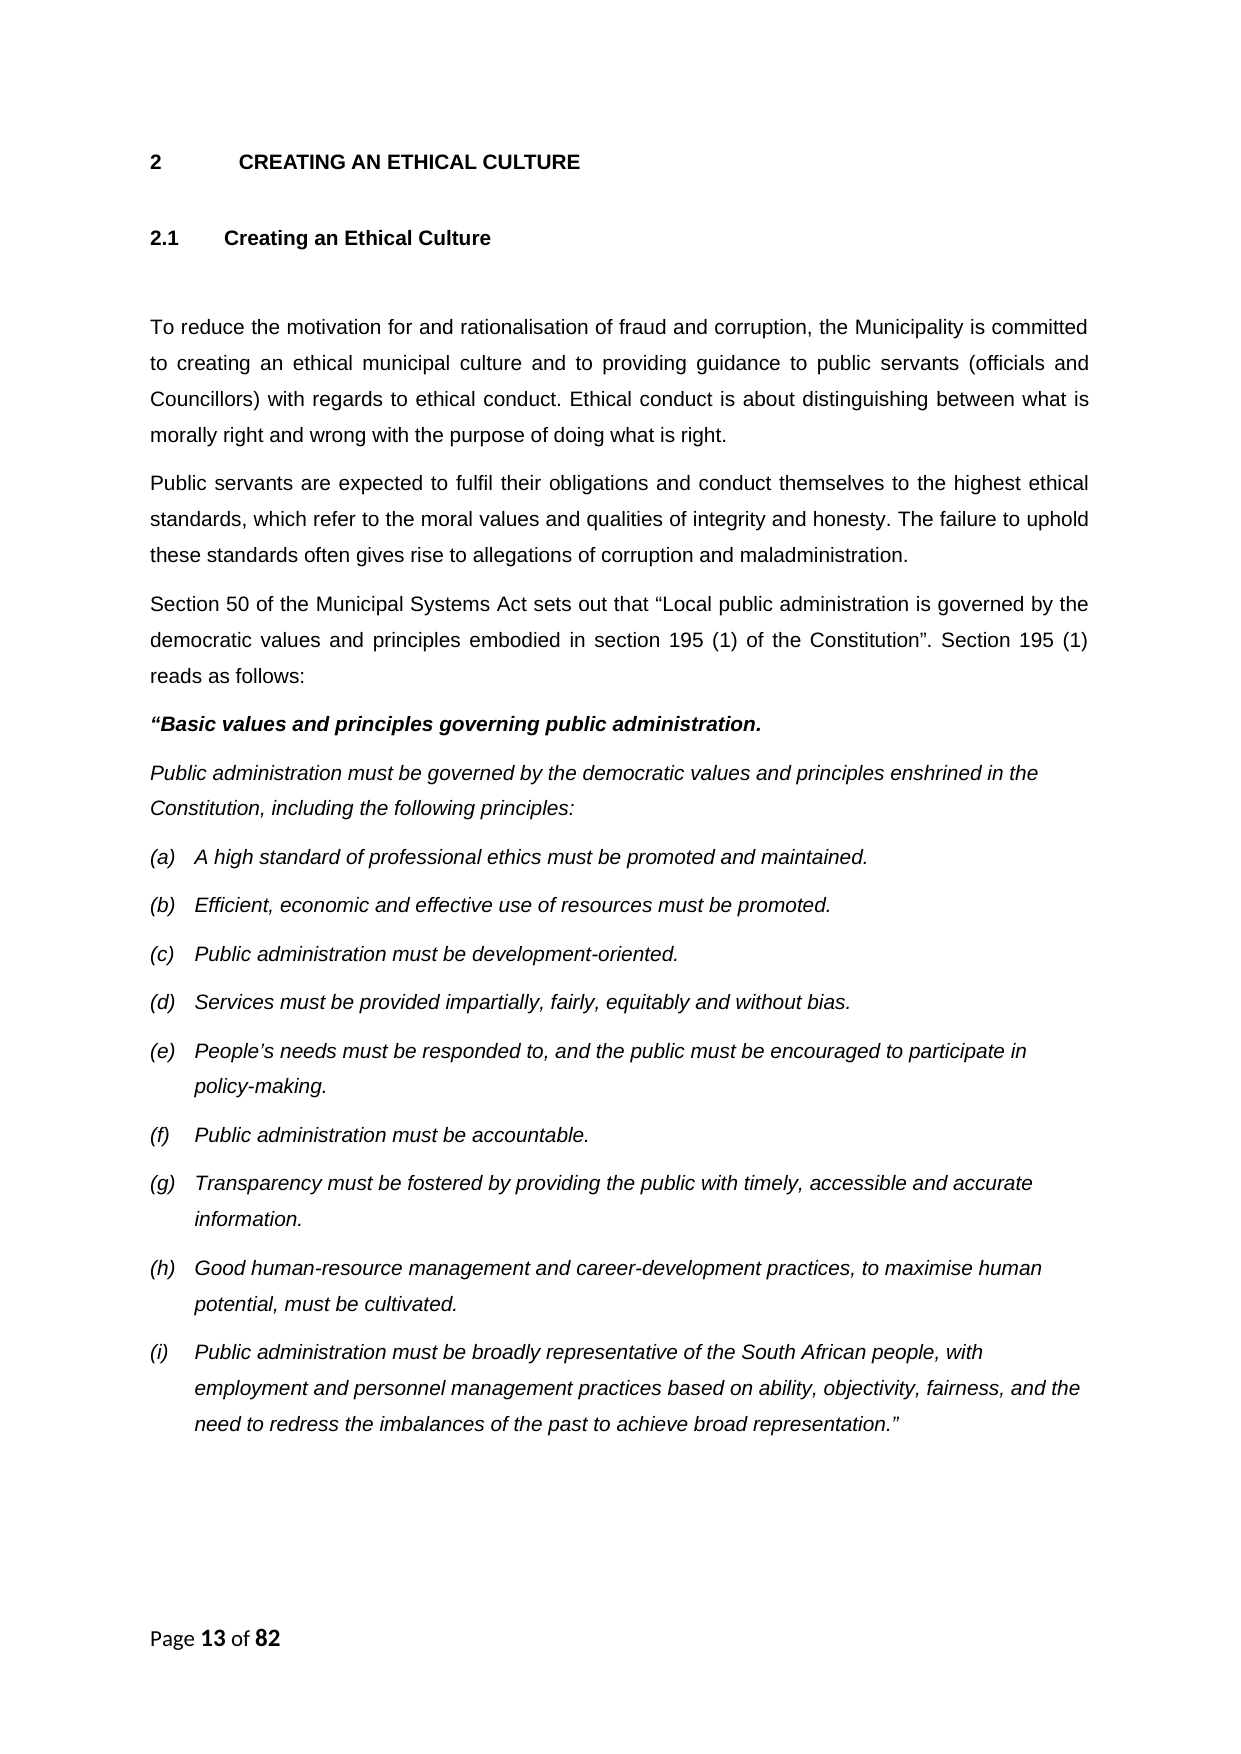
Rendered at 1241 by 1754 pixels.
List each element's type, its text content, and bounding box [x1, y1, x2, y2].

subtitle 2 CREATING AN ETHICAL CULTURE [150, 150, 1090, 174]
text Public administration must be governed by the democratic values and principles enshrined in the Constitution, including the following principles: [150, 760, 1090, 820]
text Section 50 of the Municipal Systems Act sets out that “Local public administration is governed by the democratic values and principles embodied in section 195 (1) of the Constitution”. Section 195 (1) reads as follows: [150, 592, 1090, 687]
text To reduce the motivation for and rationalisation of fraud and corruption, the Municipality is committed to creating an ethical municipal culture and to providing guidance to public servants (officials and Councillors) with regards to ethical conduct. Ethical conduct is about distinguishing between what is morally right and wrong with the purpose of doing what is right. [150, 315, 1090, 447]
text (i) Public administration must be broadly representative of the South African people, with employment and personnel management practices based on ability, objectivity, fairness, and the need to redress the imbalances of the past to achieve broad representation.” [150, 1340, 1090, 1436]
text (f) Public administration must be accountable. [150, 1123, 1090, 1147]
text (a) A high standard of professional ethics must be promoted and maintained. [150, 845, 1090, 869]
text (b) Efficient, economic and effective use of resources must be promoted. [150, 893, 1090, 917]
subtitle 2.1 Creating an Ethical Culture [150, 226, 1090, 250]
text (g) Transparency must be fostered by providing the public with timely, accessible and accurate information. [150, 1171, 1090, 1231]
text (h) Good human-resource management and career-development practices, to maximise human potential, must be cultivated. [150, 1256, 1090, 1316]
text (c) Public administration must be development-oriented. [150, 942, 1090, 966]
text (d) Services must be provided impartially, fairly, equitably and without bias. [150, 990, 1090, 1014]
text Public servants are expected to fulfil their obligations and conduct themselves to the highest ethical standards, which refer to the moral values and qualities of integrity and honesty. The failure to uphold these standards often gives rise to allegations of corruption and maladministration. [150, 471, 1090, 567]
text (e) People’s needs must be responded to, and the public must be encouraged to participate in policy-making. [150, 1038, 1090, 1098]
text “Basic values and principles governing public administration. [150, 712, 1090, 736]
